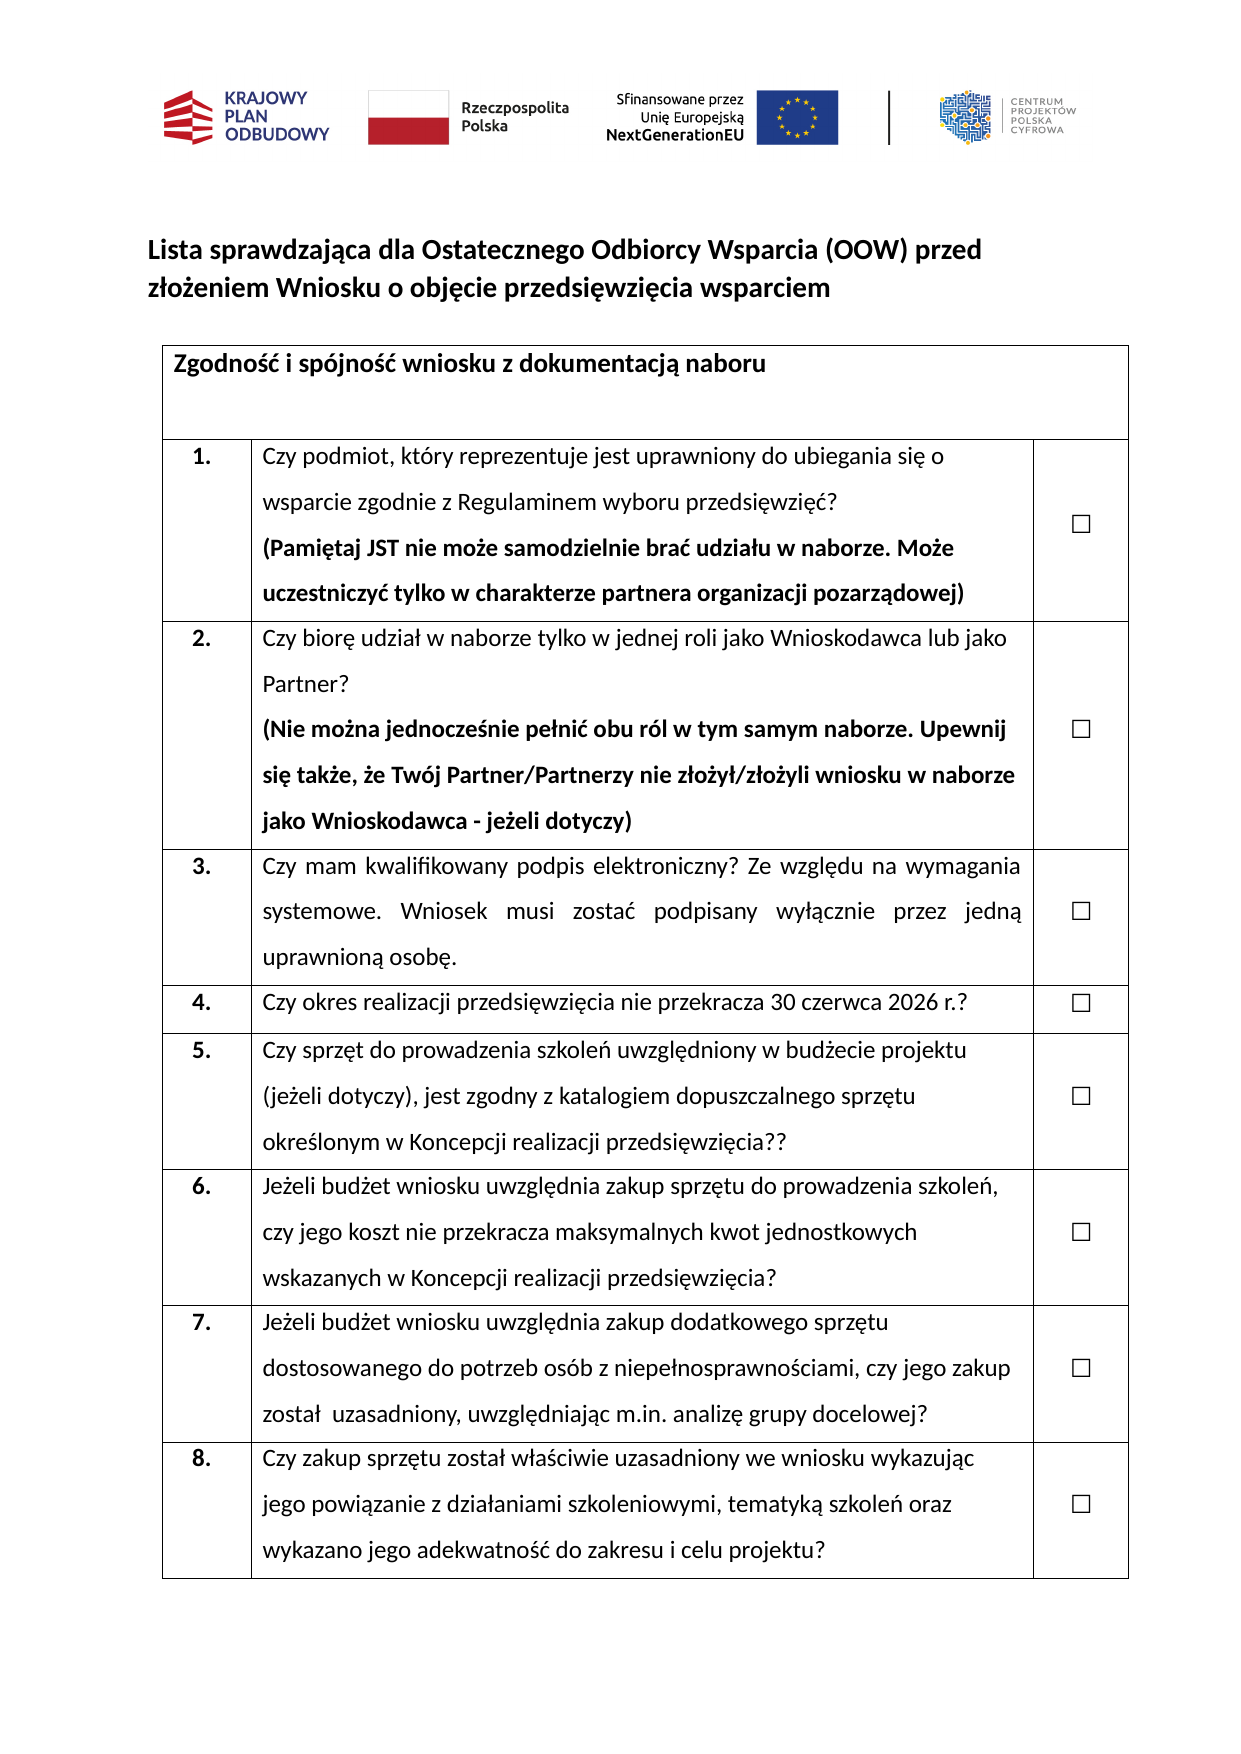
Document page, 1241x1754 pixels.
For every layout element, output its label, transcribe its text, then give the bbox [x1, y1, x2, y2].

table_cell Jeżeli budżet wniosku uwzględnia zakup sprzętu do prowadzenia szkoleń, czy jego koszt nie przekracza maksymalnych kwot jednostkowych wskazanych w Koncepcji realizacji przedsięwzięcia? [252, 1170, 1033, 1305]
table_header Zgodność i spójność wniosku z dokumentacją naboru [163, 346, 1128, 439]
table_cell Czy mam kwalifikowany podpis elektroniczny? Ze względu na wymagania systemowe. Wniosek musi zostać podpisany wyłącznie przez jedną uprawnioną osobę. [252, 850, 1033, 985]
table_cell Czy podmiot, który reprezentuje jest uprawniony do ubiegania się o wsparcie zgodnie z Regulaminem wyboru przedsięwzięć?​ (Pamiętaj JST nie może samodzielnie brać udziału w naborze. Może uczestniczyć tylko w charakterze partnera organizacji pozarządowej) [252, 440, 1033, 621]
table_cell Czy okres realizacji przedsięwzięcia nie przekracza 30 czerwca 2026 r.? [252, 986, 1033, 1033]
table_cell [163, 440, 251, 621]
subtitle Lista sprawdzająca dla Ostatecznego Odbiorcy Wsparcia (OOW) przed złożeniem Wniosku o objęcie przedsięwzięcia wsparciem [148, 231, 1093, 305]
table_cell [163, 1306, 251, 1442]
picture [147, 73, 1093, 162]
table_cell [163, 1034, 251, 1169]
table_cell [163, 1170, 251, 1305]
table_cell [163, 622, 251, 849]
table_cell Czy biorę udział w naborze tylko w jednej roli jako Wnioskodawca lub jako Partner? (Nie można jednocześnie pełnić obu ról w tym samym naborze. Upewnij się także, że Twój Partner/Partnerzy nie złożył/złożyli wniosku w naborze jako Wnioskodawca - jeżeli dotyczy) [252, 622, 1033, 849]
table_cell [163, 1443, 251, 1578]
table_cell Czy sprzęt do prowadzenia szkoleń uwzględniony w budżecie projektu (jeżeli dotyczy), jest zgodny z katalogiem dopuszczalnego sprzętu określonym w Koncepcji realizacji przedsięwzięcia?? [252, 1034, 1033, 1169]
table_cell [163, 850, 251, 985]
table_cell [163, 986, 251, 1033]
table_cell Jeżeli budżet wniosku uwzględnia zakup dodatkowego sprzętu dostosowanego do potrzeb osób z niepełnosprawnościami, czy jego zakup został uzasadniony, uwzględniając m.in. analizę grupy docelowej? [252, 1306, 1033, 1442]
table_cell Czy zakup sprzętu został właściwie uzasadniony we wniosku wykazując jego powiązanie z działaniami szkoleniowymi, tematyką szkoleń oraz wykazano jego adekwatność do zakresu i celu projektu? [252, 1443, 1033, 1578]
